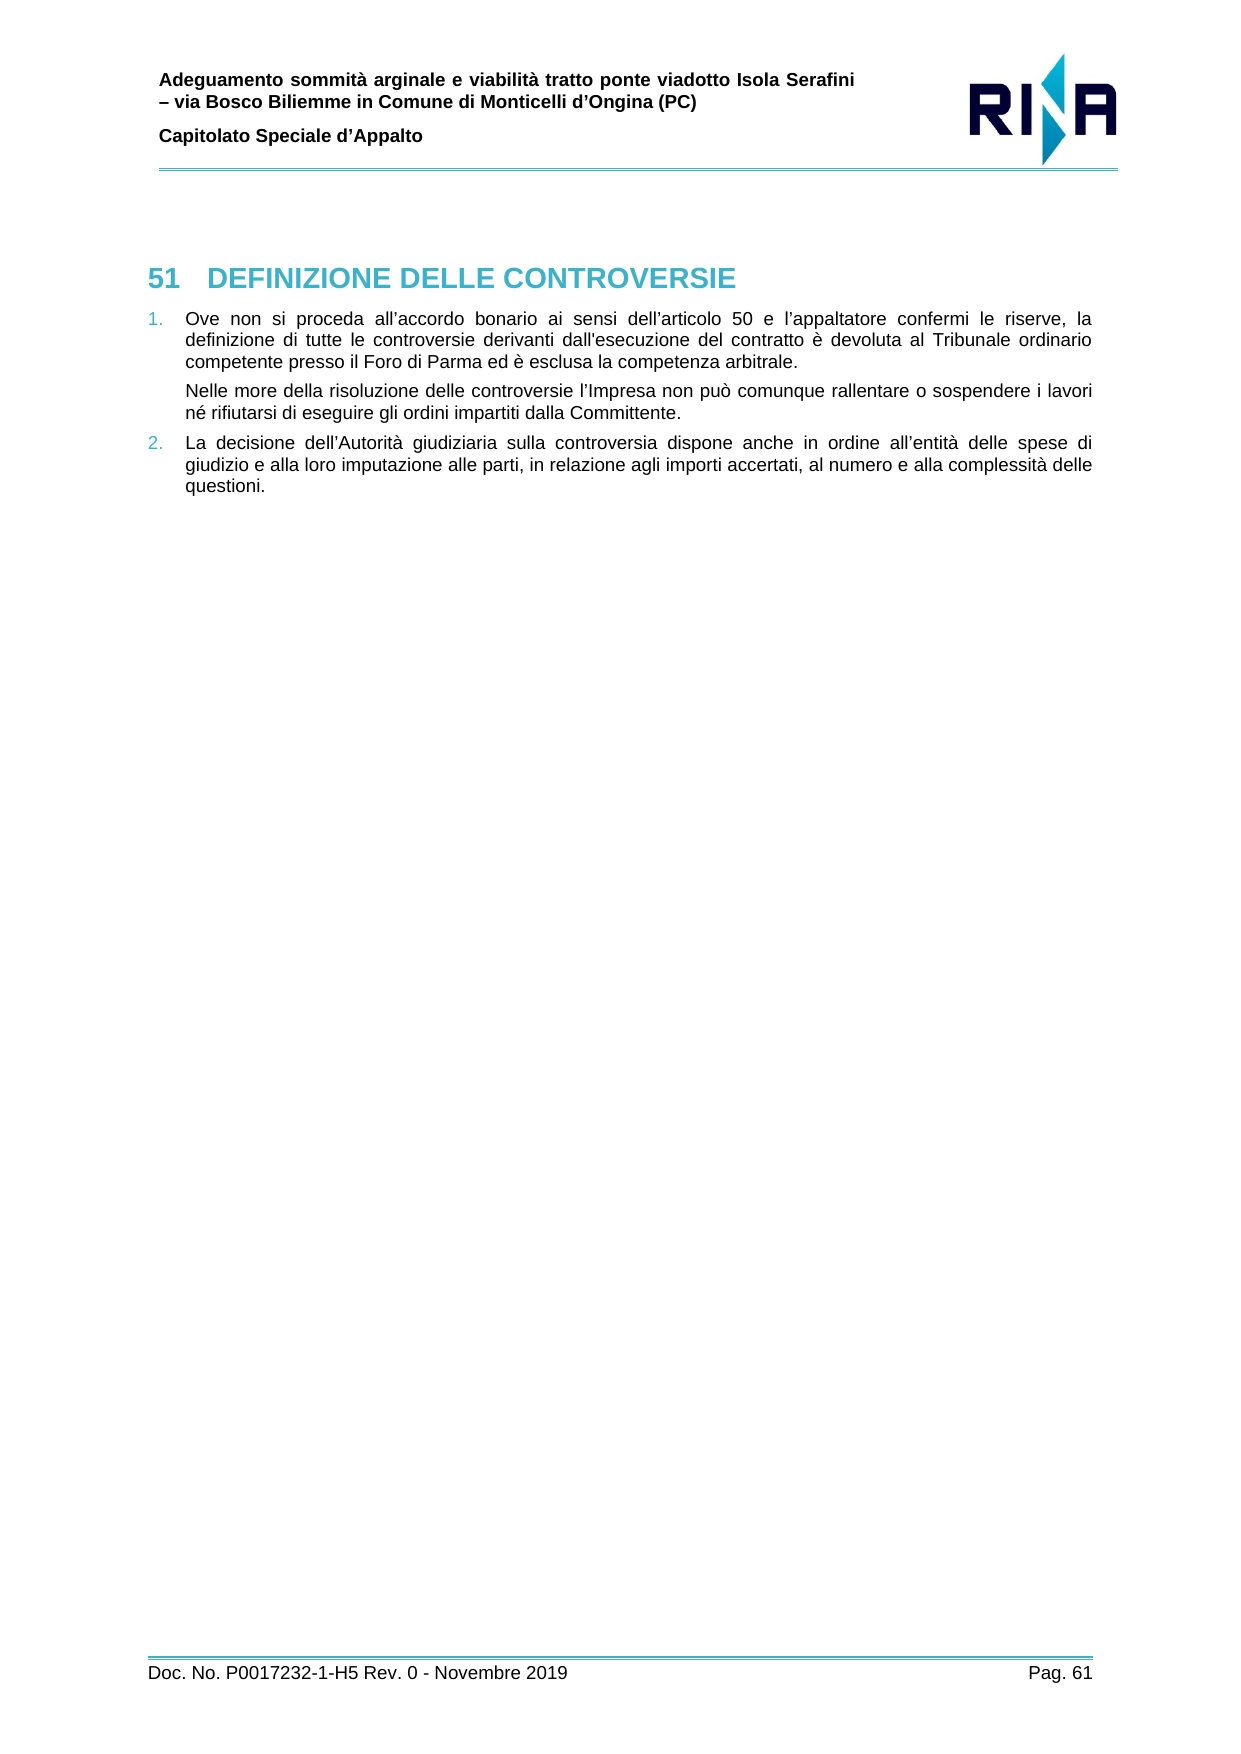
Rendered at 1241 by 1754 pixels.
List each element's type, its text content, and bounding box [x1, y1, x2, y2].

picture [969, 53, 1117, 165]
text La decisione dell’Autorità giudiziaria sulla controversia dispone anche in ordine all’entità delle spese di giudizio e alla loro imputazione alle parti, in relazione agli importi accertati, al numero e alla complessità delle questioni. [148, 432, 1093, 496]
list Nelle more della risoluzione delle controversie l’Impresa non può comunque rallentare o sospendere i lavori né rifiutarsi di eseguire gli ordini impartiti dalla Committente. [185, 380, 1093, 423]
subtitle Definizione delle controversie [148, 261, 1093, 295]
list Ove non si proceda all’accordo bonario ai sensi dell’articolo 50 e l’appaltatore confermi le riserve, la definizione di tutte le controversie derivanti dall'esecuzione del contratto è devoluta al Tribunale ordinario competente presso il Foro di Parma ed è esclusa la competenza arbitrale. [148, 307, 1093, 372]
